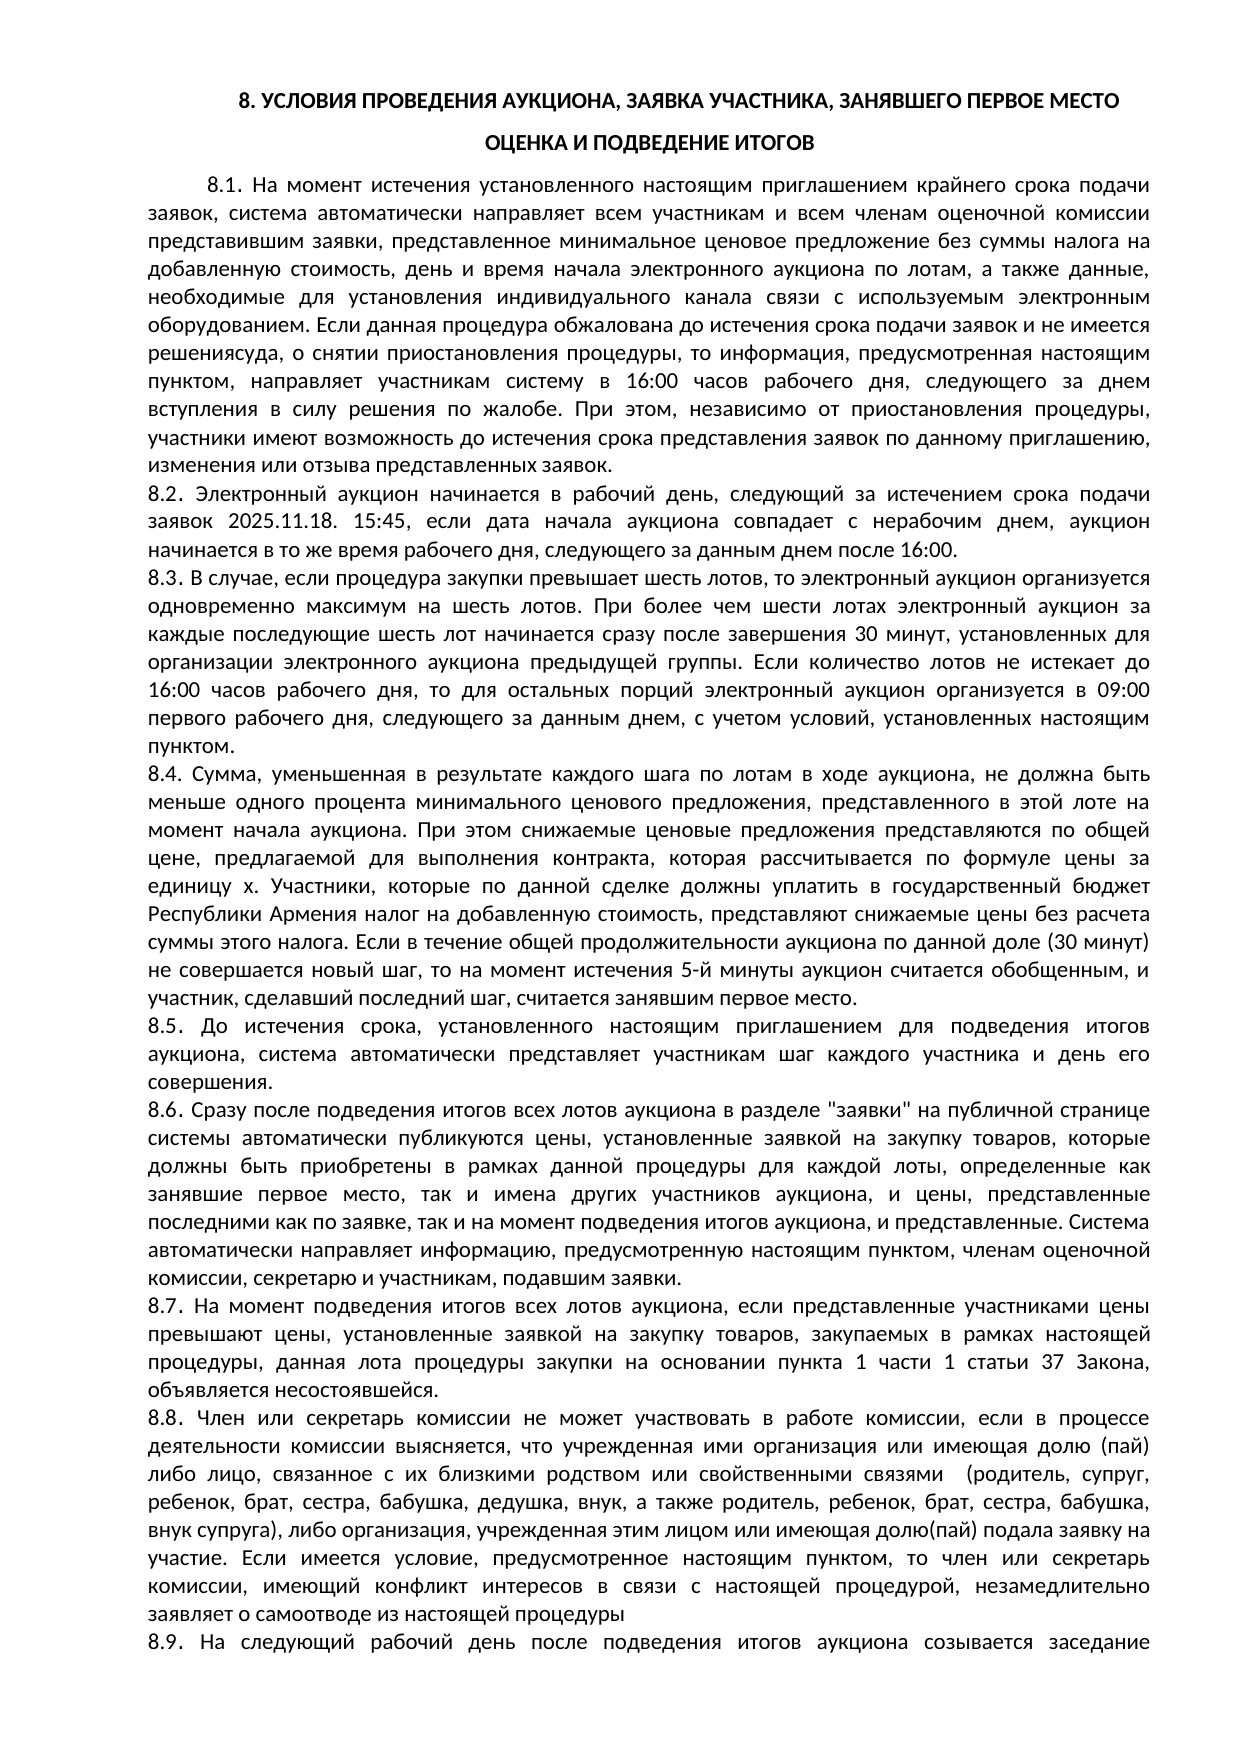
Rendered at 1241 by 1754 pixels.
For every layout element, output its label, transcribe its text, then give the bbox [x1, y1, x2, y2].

text 8.8․ Член или секретарь комиссии не может участвовать в работе комиссии, если в процессе деятельности комиссии выясняется, что учрежденная ими организация или имеющая долю (пай) либо лицо, связанное с их близкими родством или свойственными связями (родитель, супруг, ребенок, брат, сестра, бабушка, дедушка, внук, а также родитель, ребенок, брат, сестра, бабушка, внук супруга), либо организация, учрежденная этим лицом или имеющая долю(пай) подала заявку на участие. Если имеется условие, предусмотренное настоящим пунктом, то член или секретарь комиссии, имеющий конфликт интересов в связи с настоящей процедурой, незамедлительно заявляет о самоотводе из настоящей процедуры [148, 1403, 1152, 1627]
text 8.1․ На момент истечения установленного настоящим приглашением крайнего срока подачи заявок, система автоматически направляет всем участникам и всем членам оценочной комиссии представившим заявки, представленное минимальное ценовое предложение без суммы налога на добавленную стоимость, день и время начала электронного аукциона по лотам, а также данные, необходимые для установления индивидуального канала связи с используемым электронным оборудованием. Если данная процедура обжалована до истечения срока подачи заявок и не имеется решениясуда, о снятии приостановления процедуры, то информация, предусмотренная настоящим пунктом, направляет участникам систему в 16:00 часов рабочего дня, следующего за днем вступления в силу решения по жалобе. При этом, независимо от приостановления процедуры, участники имеют возможность до истечения срока представления заявок по данному приглашению, изменения или отзыва представленных заявок. [148, 170, 1152, 479]
text 8.6․ Сразу после подведения итогов всех лотов аукциона в разделе "заявки" на публичной странице системы автоматически публикуются цены, установленные заявкой на закупку товаров, которые должны быть приобретены в рамках данной процедуры для каждой лоты, определенные как занявшие первое место, так и имена других участников аукциона, и цены, представленные последними как по заявке, так и на момент подведения итогов аукциона, и представленные. Система автоматически направляет информацию, предусмотренную настоящим пунктом, членам оценочной комиссии, секретарю и участникам, подавшим заявки. [148, 1095, 1152, 1291]
text 8. УСЛОВИЯ ПРОВЕДЕНИЯ АУКЦИОНА, ЗАЯВКА УЧАСТНИКА, ЗАНЯВШЕГО ПЕРВОЕ МЕСТО ОЦЕНКА И ПОДВЕДЕНИЕ ИТОГОВ [148, 86, 1152, 156]
text 8.4. Сумма, уменьшенная в результате каждого шага по лотам в ходе аукциона, не должна быть меньше одного процента минимального ценового предложения, представленного в этой лоте на момент начала аукциона. При этом снижаемые ценовые предложения представляются по общей цене, предлагаемой для выполнения контракта, которая рассчитывается по формуле цены за единицу x. Участники, которые по данной сделке должны уплатить в государственный бюджет Республики Армения налог на добавленную стоимость, представляют снижаемые цены без расчета суммы этого налога. Если в течение общей продолжительности аукциона по данной доле (30 минут) не совершается новый шаг, то на момент истечения 5-й минуты аукцион считается обобщенным, и участник, сделавший последний шаг, считается занявшим первое место. [148, 759, 1152, 1011]
text 8.3․ В случае, если процедура закупки превышает шесть лотов, то электронный аукцион организуется одновременно максимум на шесть лотов. При более чем шести лотах электронный аукцион за каждые последующие шесть лот начинается сразу после завершения 30 минут, установленных для организации электронного аукциона предыдущей группы. Если количество лотов не истекает до 16:00 часов рабочего дня, то для остальных порций электронный аукцион организуется в 09:00 первого рабочего дня, следующего за данным днем, с учетом условий, установленных настоящим пунктом. [148, 563, 1152, 759]
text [148, 1627, 1152, 1656]
text 8.2․ Электронный аукцион начинается в рабочий день, следующий за истечением срока подачи заявок 2025.11.18. 15:45 , если дата начала аукциона совпадает с нерабочим днем, аукцион начинается в то же время рабочего дня, следующего за данным днем после 16:00. [148, 479, 1152, 563]
text 8.7․ На момент подведения итогов всех лотов аукциона, если представленные участниками цены превышают цены, установленные заявкой на закупку товаров, закупаемых в рамках настоящей процедуры, данная лота процедуры закупки на основании пункта 1 части 1 статьи 37 Закона, объявляется несостоявшейся. [148, 1291, 1152, 1403]
text 8.5․ До истечения срока, установленного настоящим приглашением для подведения итогов аукциона, система автоматически представляет участникам шаг каждого участника и день его совершения. [148, 1011, 1152, 1095]
